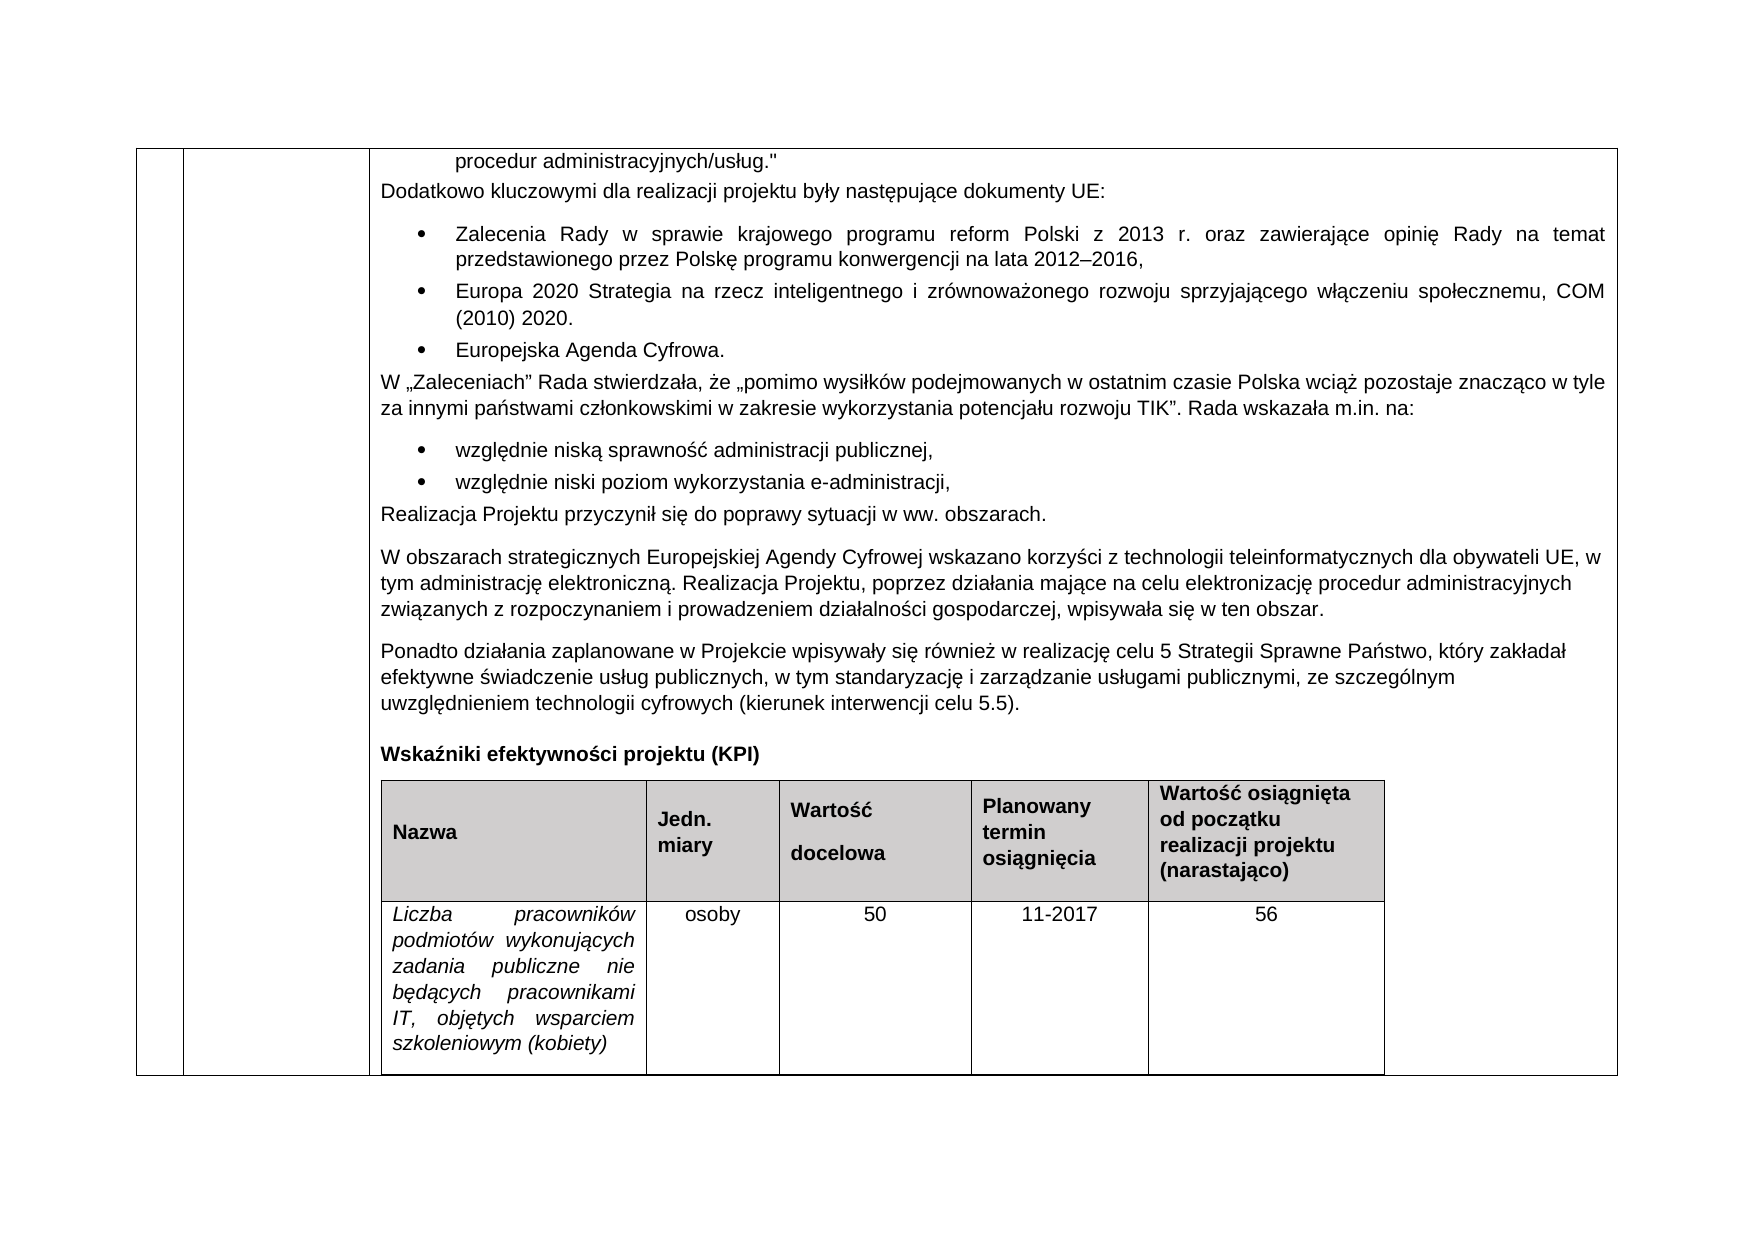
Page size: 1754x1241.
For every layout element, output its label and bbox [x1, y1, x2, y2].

table_cell [184, 149, 369, 1075]
table_cell [137, 149, 183, 1075]
table_cell [370, 149, 1617, 1075]
